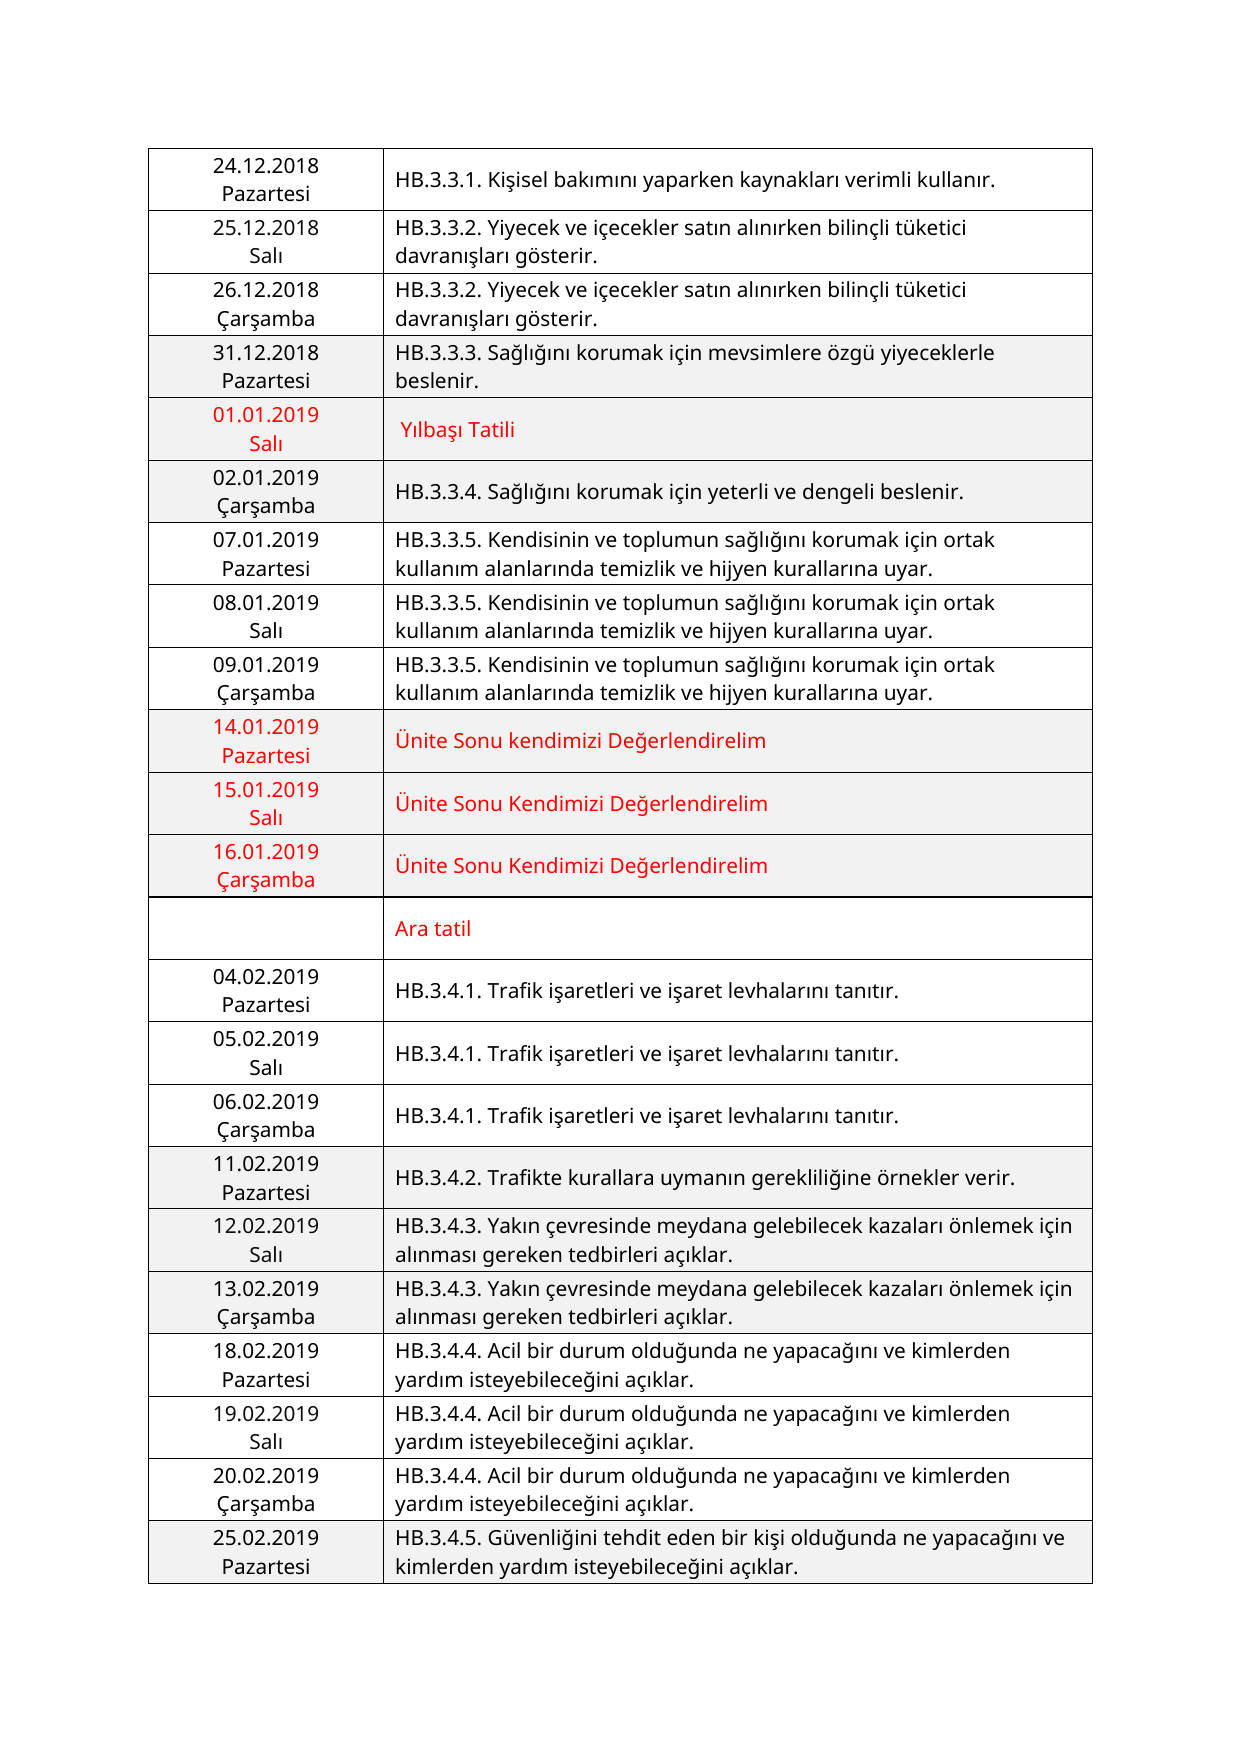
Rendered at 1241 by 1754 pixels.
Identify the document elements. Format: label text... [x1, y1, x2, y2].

table_cell 14.01.2019 Pazartesi [149, 710, 383, 772]
table_cell 20.02.2019 Çarşamba [149, 1459, 383, 1520]
table_cell 16.01.2019 Çarşamba [149, 835, 383, 896]
table_cell HB.3.3.1. Kişisel bakımını yaparken kaynakları verimli kullanır. [384, 149, 1092, 210]
table_cell 07.01.2019 Pazartesi [149, 523, 383, 584]
table_cell HB.3.3.5. Kendisinin ve toplumun sağlığını korumak için ortak kullanım alanlarında temizlik ve hijyen kurallarına uyar. [384, 585, 1092, 647]
table_cell HB.3.4.1. Trafik işaretleri ve işaret levhalarını tanıtır. [384, 1022, 1092, 1083]
table_cell Ara tatil [384, 898, 1092, 959]
table_cell HB.3.4.4. Acil bir durum olduğunda ne yapacağını ve kimlerden yardım isteyebileceğini açıklar. [384, 1459, 1092, 1520]
table_cell 19.02.2019 Salı [149, 1397, 383, 1458]
table_cell [149, 898, 383, 959]
table_cell HB.3.4.4. Acil bir durum olduğunda ne yapacağını ve kimlerden yardım isteyebileceğini açıklar. [384, 1397, 1092, 1458]
table_cell HB.3.3.5. Kendisinin ve toplumun sağlığını korumak için ortak kullanım alanlarında temizlik ve hijyen kurallarına uyar. [384, 523, 1092, 584]
table_cell HB.3.4.1. Trafik işaretleri ve işaret levhalarını tanıtır. [384, 1085, 1092, 1146]
table_cell HB.3.3.2. Yiyecek ve içecekler satın alınırken bilinçli tüketici davranışları gösterir. [384, 274, 1092, 335]
table_cell HB.3.3.4. Sağlığını korumak için yeterli ve dengeli beslenir. [384, 461, 1092, 522]
table_cell 05.02.2019 Salı [149, 1022, 383, 1083]
table_cell 02.01.2019 Çarşamba [149, 461, 383, 522]
table_cell HB.3.3.2. Yiyecek ve içecekler satın alınırken bilinçli tüketici davranışları gösterir. [384, 211, 1092, 272]
table_cell 11.02.2019 Pazartesi [149, 1147, 383, 1208]
table_cell 18.02.2019 Pazartesi [149, 1334, 383, 1396]
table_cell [384, 1521, 1092, 1583]
table_cell Ünite Sonu Kendimizi Değerlendirelim [384, 835, 1092, 896]
table_cell 04.02.2019 Pazartesi [149, 960, 383, 1021]
table_cell 24.12.2018 Pazartesi [149, 149, 383, 210]
table_cell 08.01.2019 Salı [149, 585, 383, 647]
table_cell 09.01.2019 Çarşamba [149, 648, 383, 709]
table_cell 01.01.2019 Salı [149, 398, 383, 459]
table_cell 15.01.2019 Salı [149, 773, 383, 834]
table_cell HB.3.4.1. Trafik işaretleri ve işaret levhalarını tanıtır. [384, 960, 1092, 1021]
table_cell 13.02.2019 Çarşamba [149, 1272, 383, 1333]
table_cell 31.12.2018 Pazartesi [149, 336, 383, 397]
table_cell Ünite Sonu kendimizi Değerlendirelim [384, 710, 1092, 772]
table_cell HB.3.4.3. Yakın çevresinde meydana gelebilecek kazaları önlemek için alınması gereken tedbirleri açıklar. [384, 1272, 1092, 1333]
table_cell 06.02.2019 Çarşamba [149, 1085, 383, 1146]
table_cell Ünite Sonu Kendimizi Değerlendirelim [384, 773, 1092, 834]
table_cell HB.3.4.3. Yakın çevresinde meydana gelebilecek kazaları önlemek için alınması gereken tedbirleri açıklar. [384, 1209, 1092, 1271]
table_cell 26.12.2018 Çarşamba [149, 274, 383, 335]
table_cell HB.3.4.2. Trafikte kurallara uymanın gerekliliğine örnekler verir. [384, 1147, 1092, 1208]
table_cell Yılbaşı Tatili [384, 398, 1092, 459]
table_cell 25.12.2018 Salı [149, 211, 383, 272]
table_cell HB.3.3.3. Sağlığını korumak için mevsimlere özgü yiyeceklerle beslenir. [384, 336, 1092, 397]
table_cell 12.02.2019 Salı [149, 1209, 383, 1271]
table_cell HB.3.3.5. Kendisinin ve toplumun sağlığını korumak için ortak kullanım alanlarında temizlik ve hijyen kurallarına uyar. [384, 648, 1092, 709]
table_cell HB.3.4.4. Acil bir durum olduğunda ne yapacağını ve kimlerden yardım isteyebileceğini açıklar. [384, 1334, 1092, 1396]
table_cell 25.02.2019 Pazartesi [149, 1521, 383, 1583]
